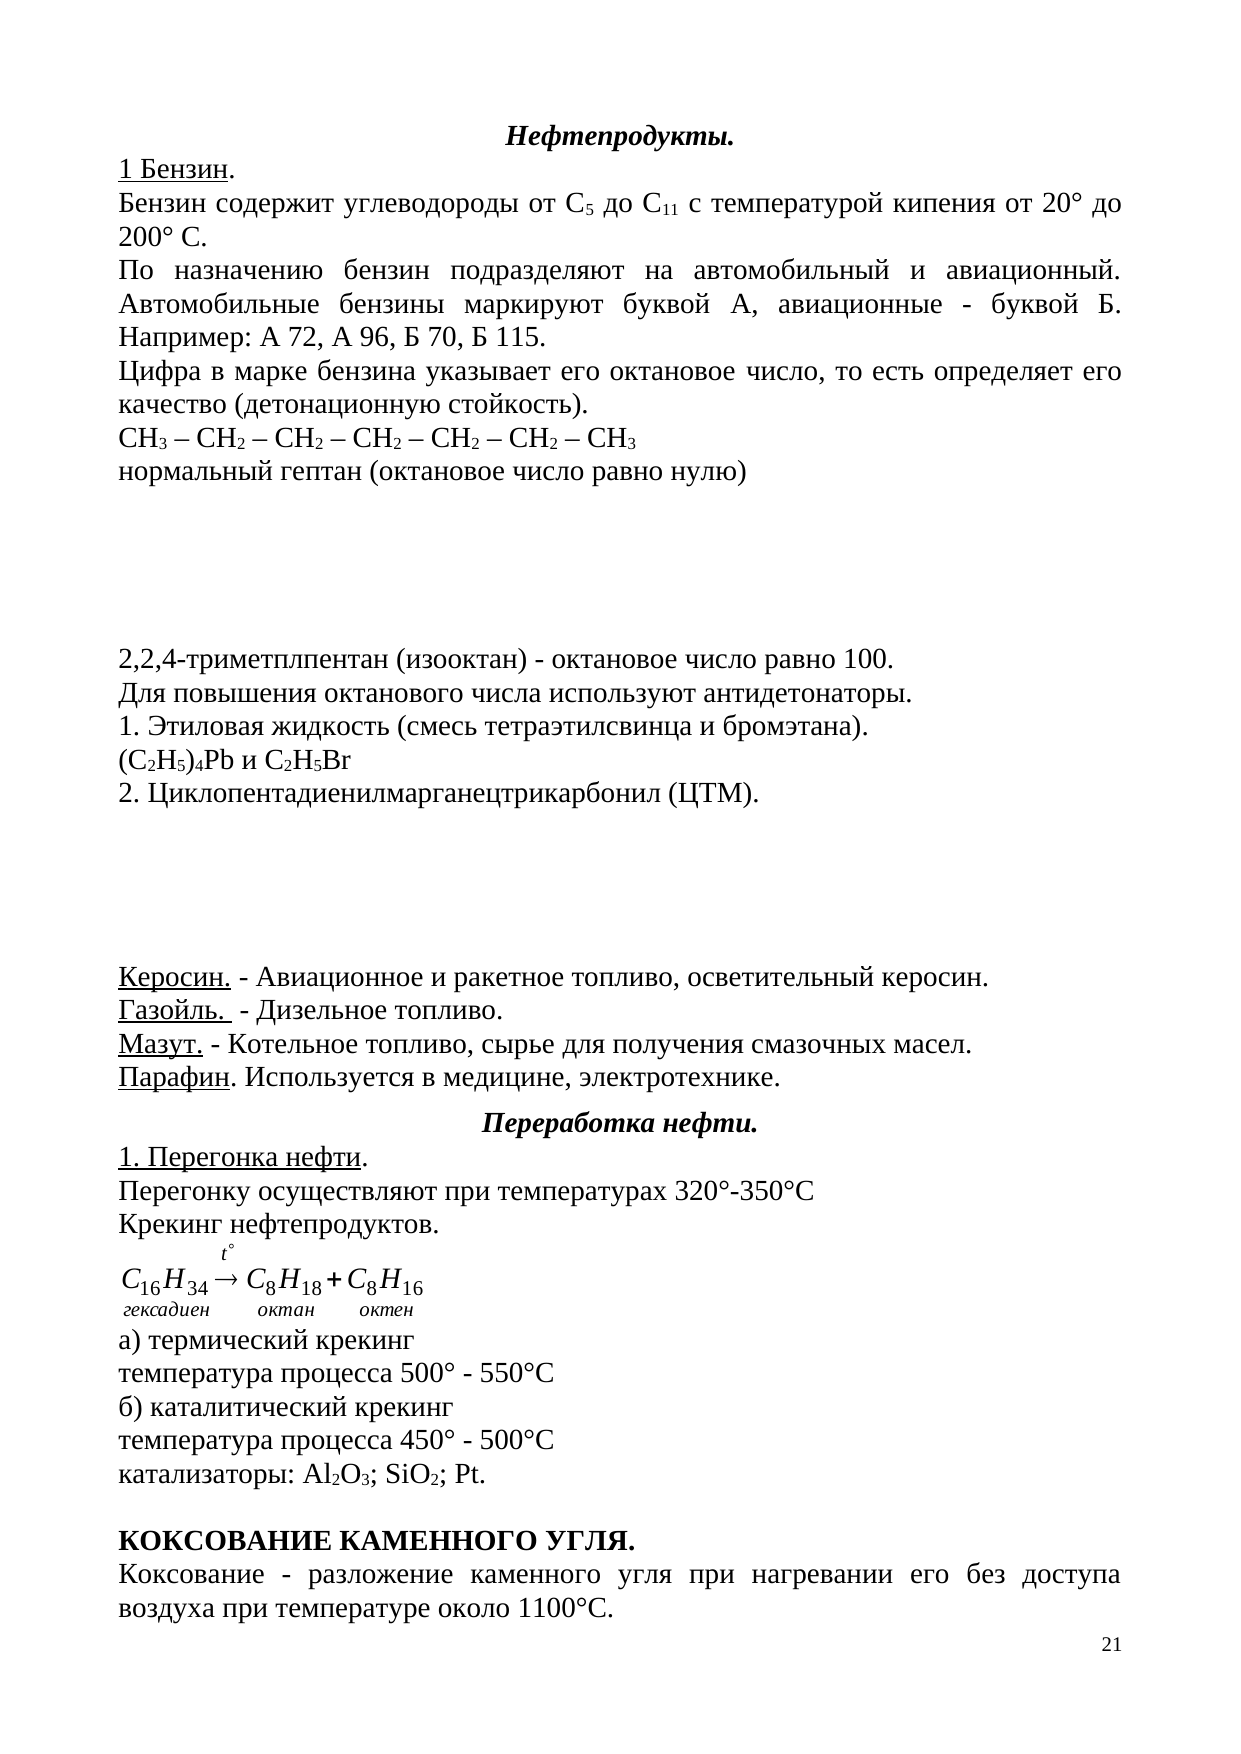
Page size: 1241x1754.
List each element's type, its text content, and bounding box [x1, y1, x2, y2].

text (С2Н5)4Pb и С2Н5Br [118, 742, 1122, 775]
text Цифра в марке бензина указывает его октановое число, то есть определяет его качество (детонационную стойкость). [118, 353, 1122, 420]
text 2,2,4-триметплпентан (изооктан) - октановое число равно 100. [118, 641, 1122, 675]
text Нефтепродукты. [118, 118, 1122, 152]
text СН3 – СН2 – СН2 – СН2 – СН2 – СН2 – СН3 [118, 420, 1122, 453]
text 1. Перегонка нефти. [118, 1139, 1122, 1173]
text температура процесса 450° - 500°С [118, 1422, 1122, 1456]
text 2. Циклопентадиенилмарганецтрикарбонил (ЦТМ). [118, 775, 1122, 809]
text Переработка нефти. [118, 1106, 1122, 1139]
text Бензин содержит углеводороды от С5 до С11 с температурой кипения от 20° до 200° С. [118, 185, 1122, 252]
text Парафин. Используется в медицине, электротехнике. [118, 1059, 1122, 1093]
text Для повышения октанового числа используют антидетонаторы. [118, 675, 1122, 708]
text б) каталитический крекинг [118, 1389, 1122, 1422]
text температура процесса 500° - 550°С [118, 1355, 1122, 1389]
text Крекинг нефтепродуктов. [118, 1206, 1122, 1240]
text а) термический крекинг [118, 1322, 1122, 1355]
text Керосин. - Авиационное и ракетное топливо, осветительный керосин. [118, 959, 1122, 992]
text катализаторы: Al2O3; SiO2; Pt. [118, 1456, 1122, 1489]
text Мазут. - Котельное топливо, сырье для получения смазочных масел. [118, 1026, 1122, 1059]
text нормальный гептан (октановое число равно нулю) [118, 453, 1122, 487]
text Коксование - разложение каменного угля при нагревании его без доступа воздуха при температуре около 1100°С. [118, 1557, 1122, 1624]
text КОКСОВАНИЕ КАМЕННОГО УГЛЯ. [118, 1523, 1122, 1557]
text 1. Этиловая жидкость (смесь тетраэтилсвинца и бромэтана). [118, 708, 1122, 742]
text По назначению бензин подразделяют на автомобильный и авиационный. Автомобильные бензины маркируют буквой А, авиационные - буквой Б. Например: А 72, А 96, Б 70, Б 115. [118, 252, 1122, 353]
text Газойль. - Дизельное топливо. [118, 992, 1122, 1026]
text Перегонку осуществляют при температурах 320°-350°С [118, 1173, 1122, 1206]
text 1 Бензин. [118, 152, 1122, 185]
